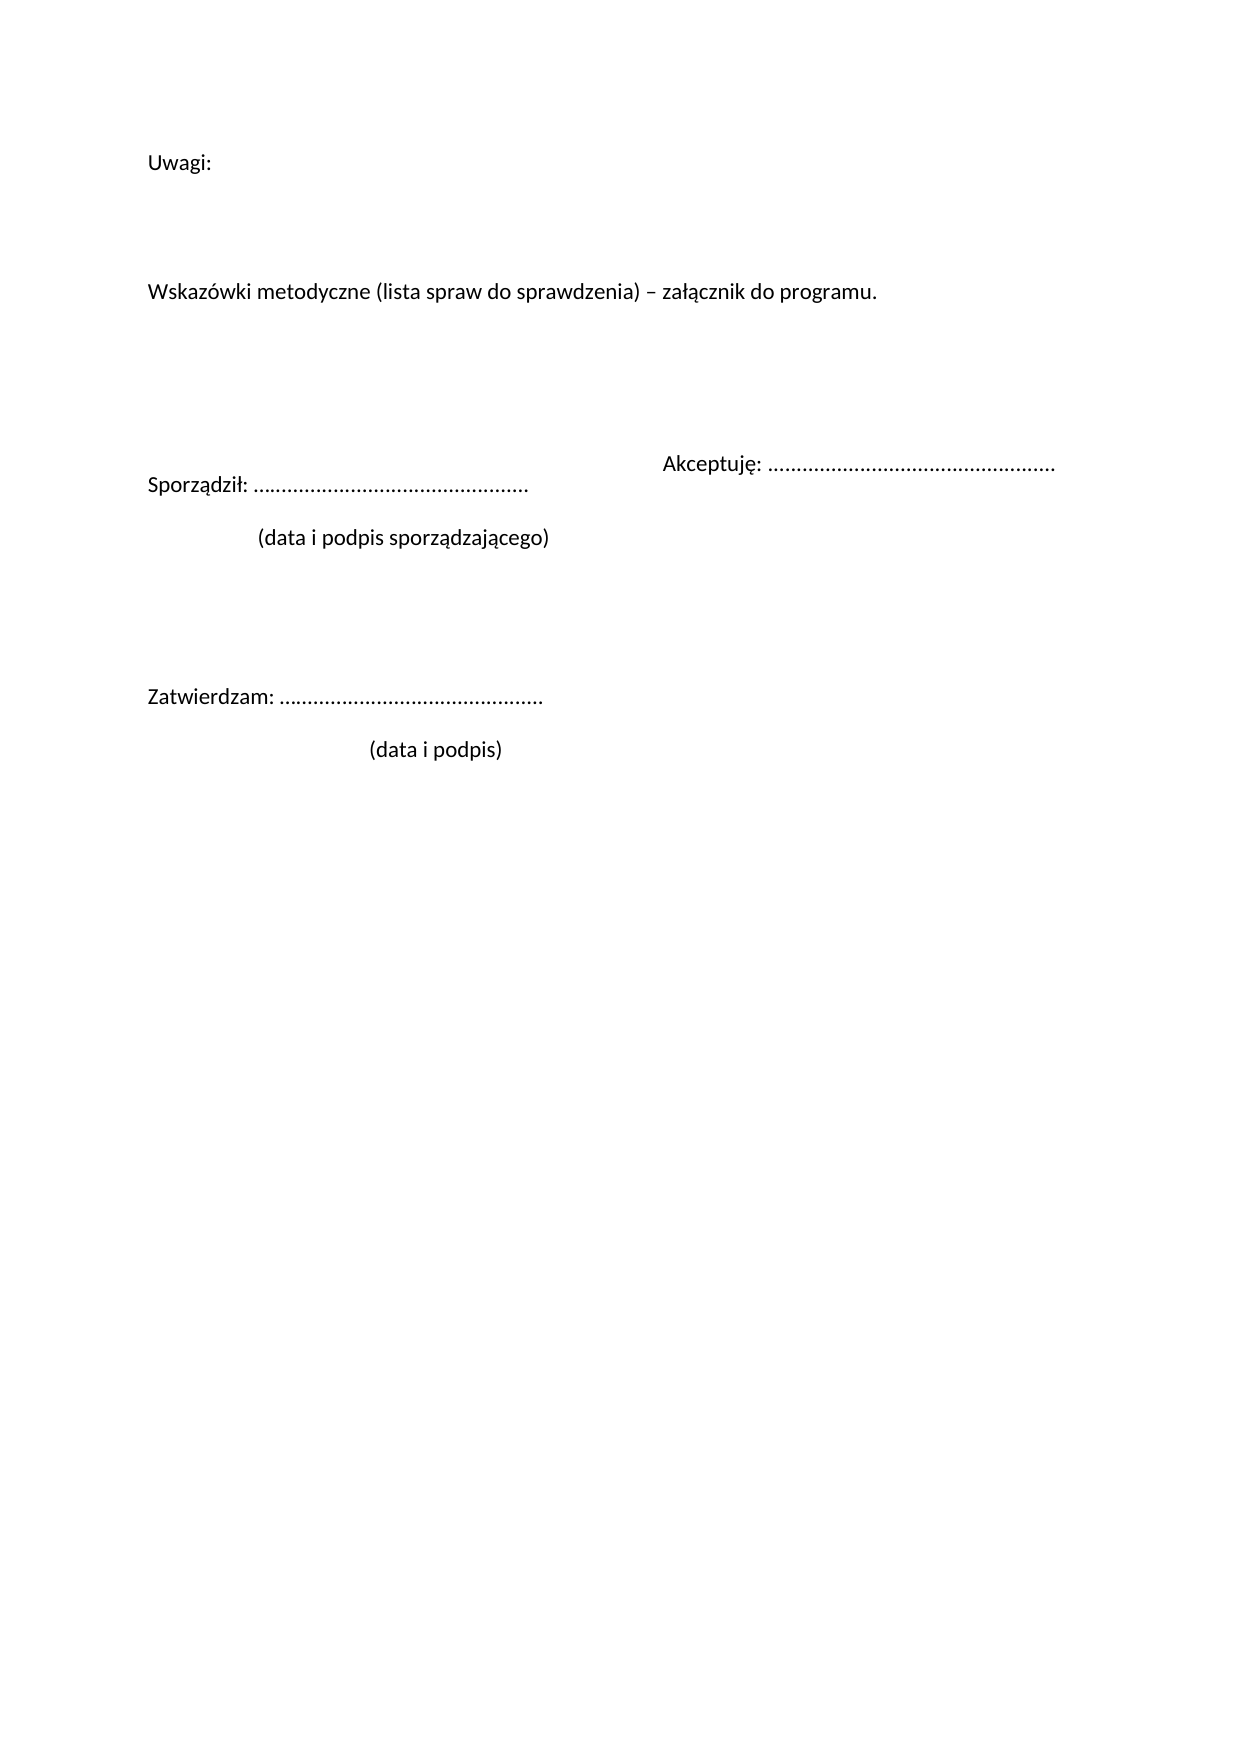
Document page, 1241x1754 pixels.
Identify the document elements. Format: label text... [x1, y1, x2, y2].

text (data i podpis) [185, 735, 1093, 763]
text Uwagi: [148, 148, 1093, 176]
text Zatwierdzam: …........................................... [148, 682, 1093, 710]
text (data i podpis sporządzającego) [148, 523, 1093, 551]
text Sporządził: …............................................. [148, 470, 1093, 498]
text Wskazówki metodyczne (lista spraw do sprawdzenia) – załącznik do programu. [148, 277, 1093, 306]
